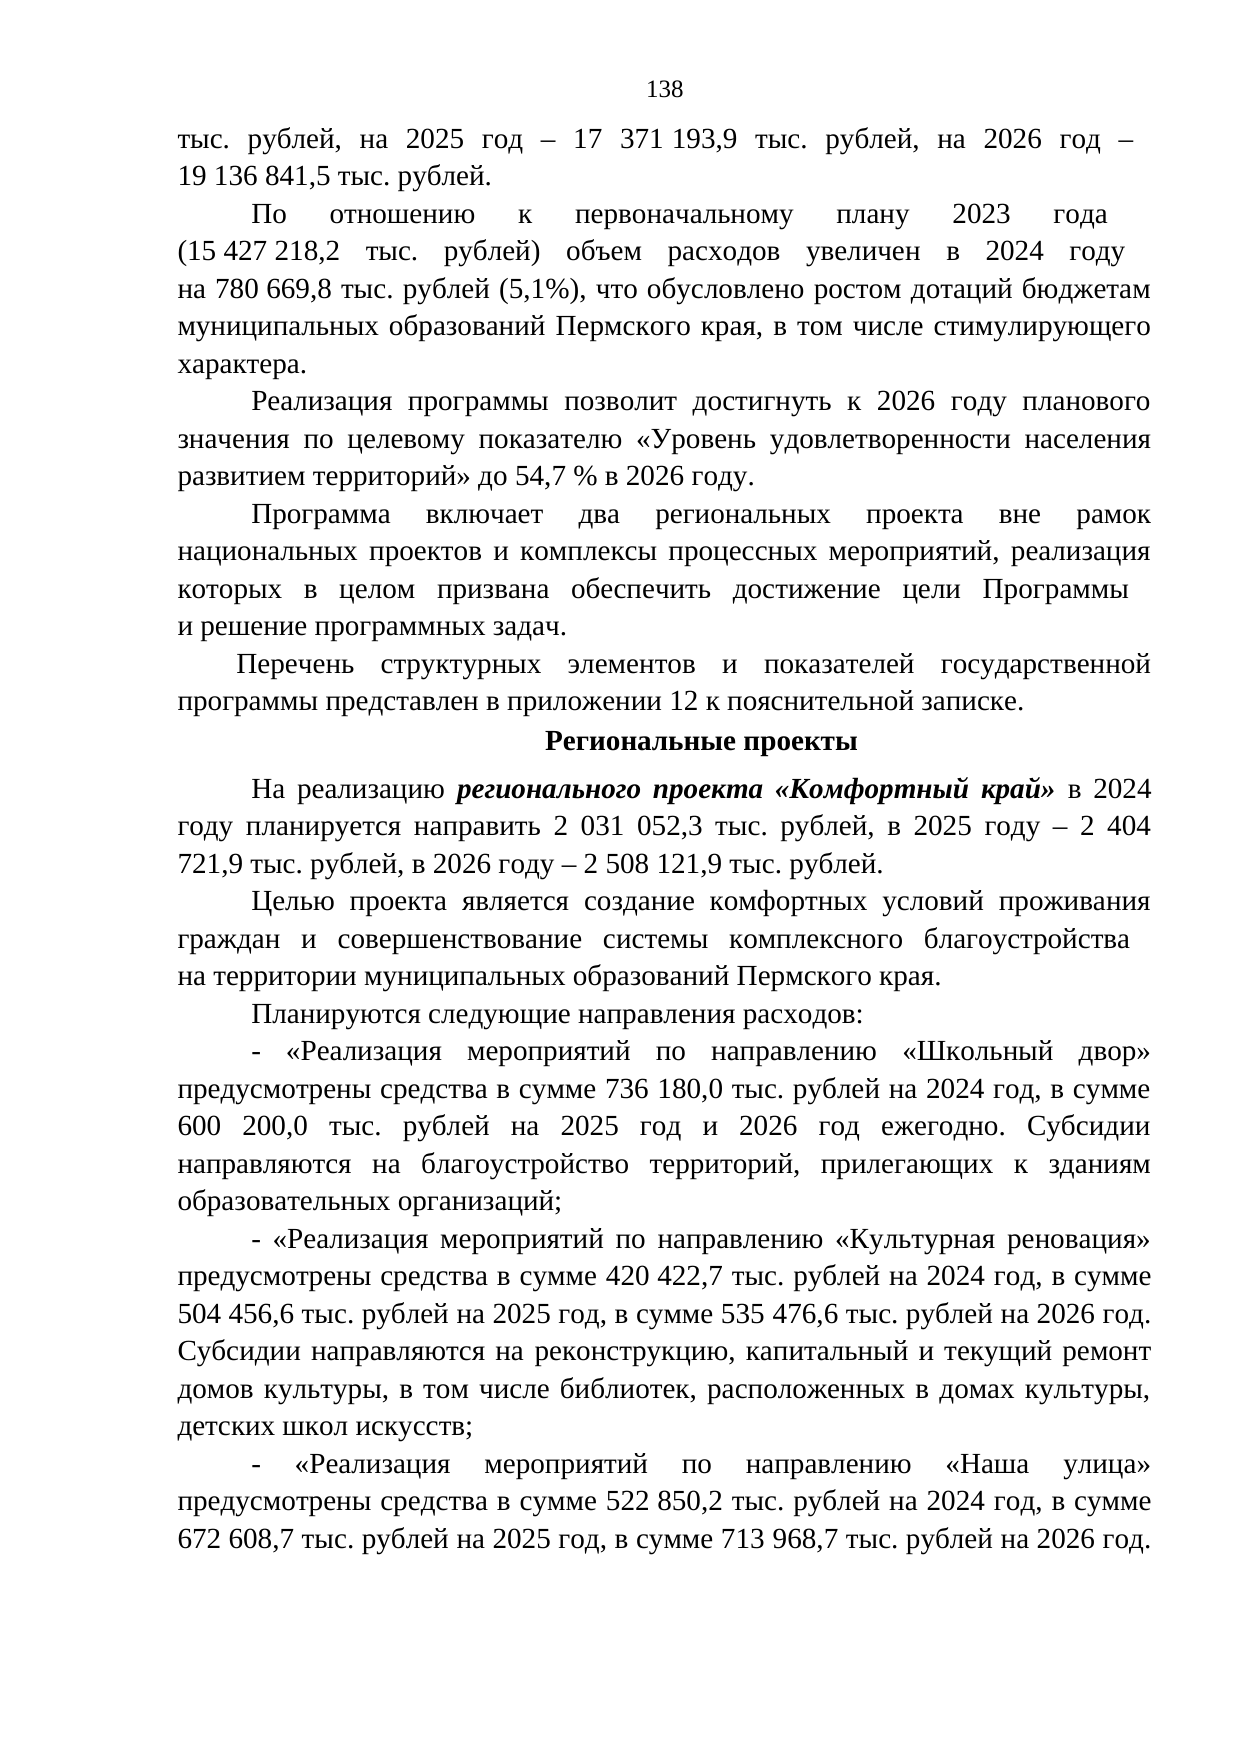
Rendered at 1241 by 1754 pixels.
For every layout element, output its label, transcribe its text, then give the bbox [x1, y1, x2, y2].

text Перечень структурных элементов и показателей государственной программы представлен в приложении 12 к пояснительной записке. [177, 643, 1152, 718]
text На реализацию регионального проекта «Комфортный край» в 2024 году планируется направить 2 031 052,3 тыс. рублей, в 2025 году – 2 404 721,9 тыс. рублей, в 2026 году – 2 508 121,9 тыс. рублей. [177, 768, 1152, 881]
text - «Реализация мероприятий по направлению «Культурная реновация» предусмотрены средства в сумме 420 422,7 тыс. рублей на 2024 год, в сумме 504 456,6 тыс. рублей на 2025 год, в сумме 535 476,6 тыс. рублей на 2026 год. Субсидии направляются на реконструкцию, капитальный и текущий ремонт домов культуры, в том числе библиотек, расположенных в домах культуры, детских школ искусств; [177, 1218, 1152, 1443]
text Целью проекта является создание комфортных условий проживания граждан и совершенствование системы комплексного благоустройства на территории муниципальных образований Пермского края. [177, 881, 1152, 993]
text - «Реализация мероприятий по направлению «Школьный двор» предусмотрены средства в сумме 736 180,0 тыс. рублей на 2024 год, в сумме 600 200,0 тыс. рублей на 2025 год и 2026 год ежегодно. Субсидии направляются на благоустройство территорий, прилегающих к зданиям образовательных организаций; [177, 1031, 1152, 1218]
text Региональные проекты [177, 731, 1152, 756]
text Программа включает два региональных проекта вне рамок национальных проектов и комплексы процессных мероприятий, реализация которых в целом призвана обеспечить достижение цели Программы и решение программных задач. [177, 493, 1152, 643]
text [177, 1443, 1152, 1556]
text Реализация программы позволит достигнуть к 2026 году планового значения по целевому показателю «Уровень удовлетворенности населения развитием территорий» до 54,7 % в 2026 году. [177, 381, 1152, 493]
text Планируются следующие направления расходов: [251, 993, 1152, 1031]
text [177, 118, 1152, 193]
text По отношению к первоначальному плану 2023 года (15 427 218,2 тыс. рублей) объем расходов увеличен в 2024 году на 780 669,8 тыс. рублей (5,1%), что обусловлено ростом дотаций бюджетам муниципальных образований Пермского края, в том числе стимулирующего характера. [177, 193, 1152, 381]
